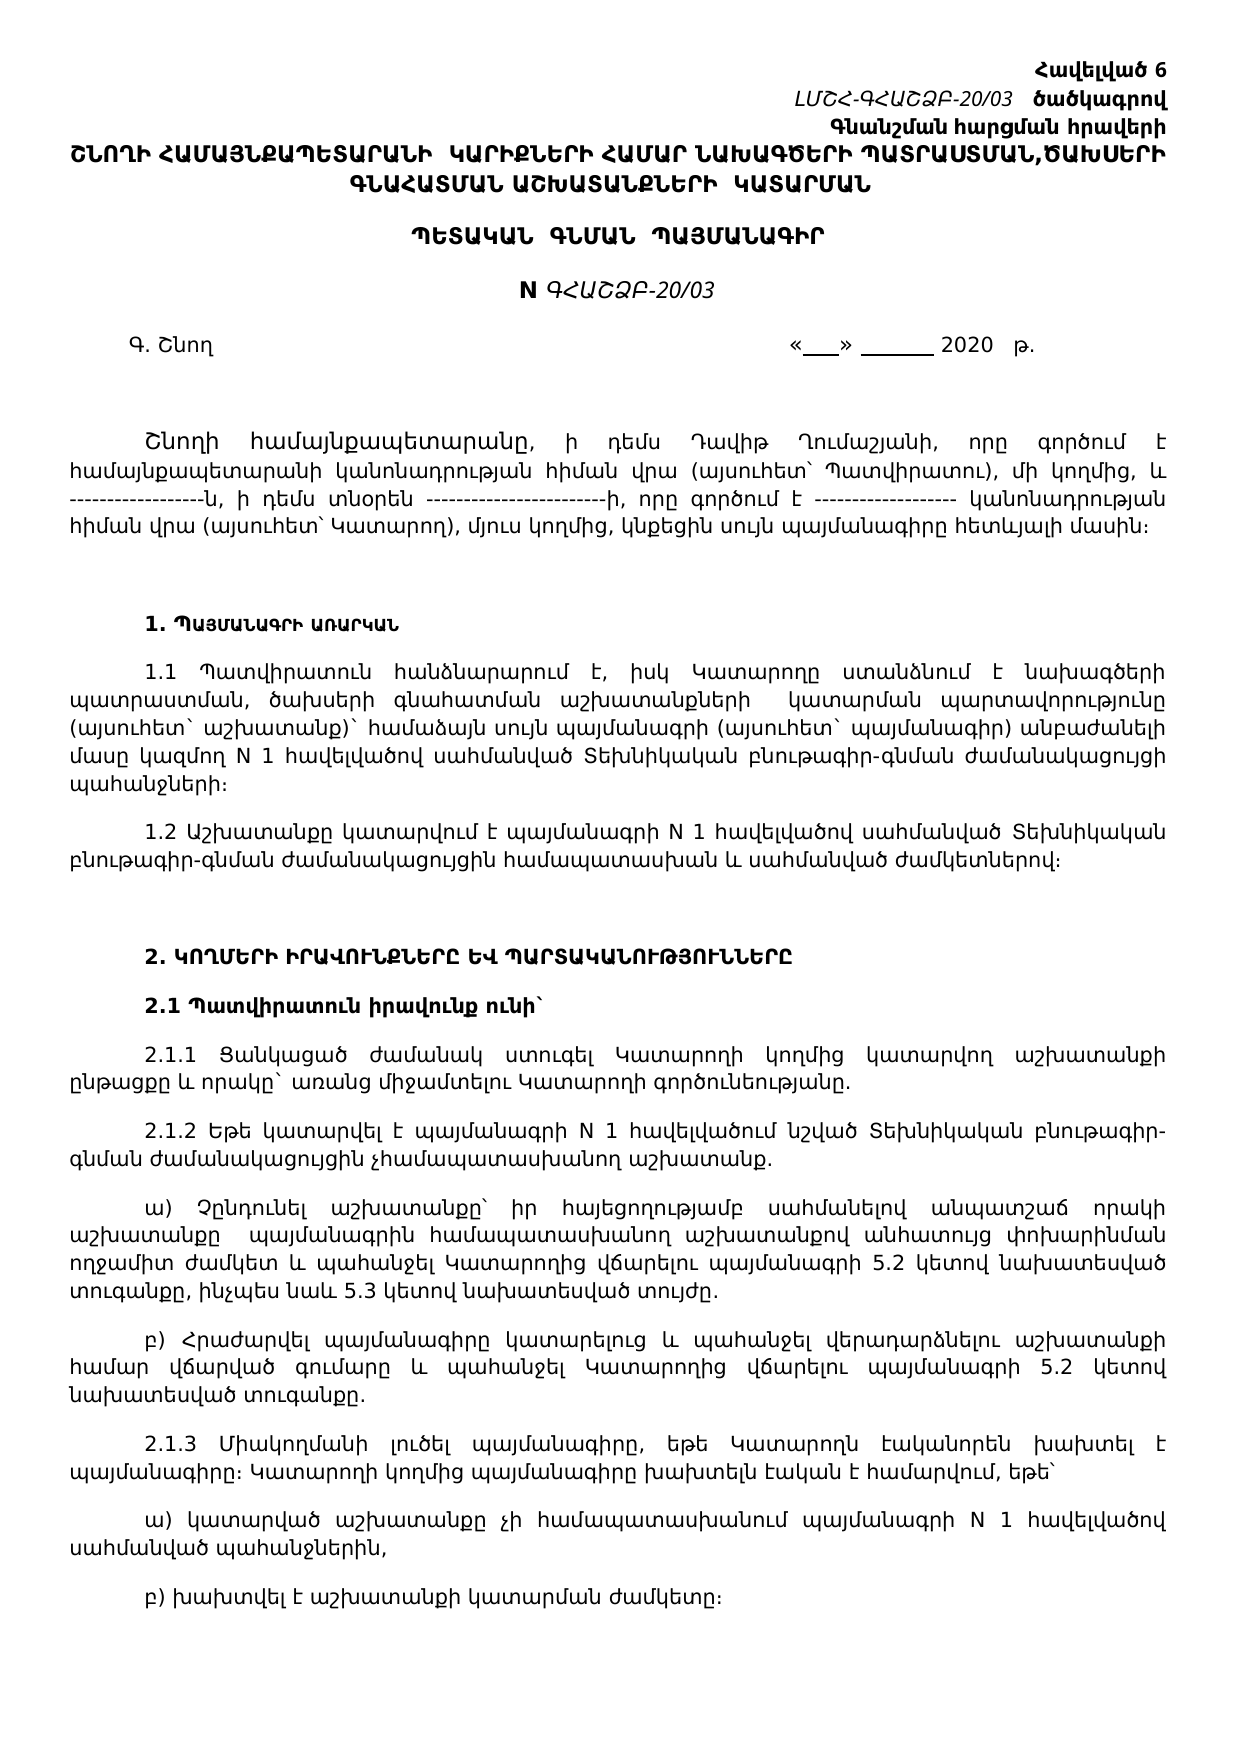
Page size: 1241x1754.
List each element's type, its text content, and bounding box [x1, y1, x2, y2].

text ա) Չընդունել աշխատանքը՝ իր հայեցողությամբ սահմանելով անպատշաճ որակի աշխատանքը պայմանագրին համապատասխանող աշխատանքով անհատույց փոխարինման ողջամիտ ժամկետ և պահանջել Կատարողից վճարելու պայմանագրի 5.2 կետով նախատեսված տուգանքը, ինչպես նաև 5.3 կետով նախատեսված տույժը. [69, 1196, 1167, 1303]
text Հավելված 6 [69, 56, 1167, 84]
text 1.1 Պատվիրատուն հանձնարարում է, իսկ Կատարողը ստանձնում է նախագծերի պատրաստման, ծախսերի գնահատման աշխատանքների կատարման պարտավորությունը (այսուհետ` աշխատանք)` համաձայն սույն պայմանագրի (այսուհետ` պայմանագիր) անբաժանելի մասը կազմող N 1 հավելվածով սահմանված Տեխնիկական բնութագիր-գնման ժամանակացույցի պահանջների։ [69, 660, 1167, 796]
text Գ. Շնող « » 2020 թ. [69, 331, 1167, 358]
text Շնողի համայնքապետարանը, ի դեմս Դավիթ Ղումաշյանի, որը գործում է համայնքապետարանի կանոնադրության հիման վրա (այսուհետ՝ Պատվիրատու), մի կողմից, և ------------------ն, ի դեմս տնօրեն ------------------------ի, որը գործում է ------------------- կանոնադրության հիման վրա (այսուհետ՝ Կատարող), մյուս կողմից, կնքեցին սույն պայմանագիրը հետևյալի մասին։ [69, 428, 1167, 539]
text բ) խախտվել է աշխատանքի կատարման ժամկետը։ [69, 1585, 1167, 1609]
text 2.1 Պատվիրատուն իրավունք ունի` [69, 994, 1167, 1018]
text 2.1.3 Միակողմանի լուծել պայմանագիրը, եթե Կատարողն էականորեն խախտել է պայմանագիրը։ Կատարողի կողմից պայմանագիրը խախտելն էական է համարվում, եթե՝ [69, 1432, 1167, 1484]
text 2. ԿՈՂՄԵՐԻ ԻՐԱՎՈՒՆՔՆԵՐԸ ԵՎ ՊԱՐՏԱԿԱՆՈՒԹՅՈՒՆՆԵՐԸ [69, 945, 1167, 969]
text N ԳՀԱՇՁԲ-20/03 [54, 274, 1167, 306]
text ՊԵՏԱԿԱՆ ԳՆՄԱՆ ՊԱՅՄԱՆԱԳԻՐ [54, 223, 1167, 249]
text ԼՄՇՀ-ԳՀԱՇՁԲ-20/03 ծածկագրով [69, 84, 1167, 112]
text բ) Հրաժարվել պայմանագիրը կատարելուց և պահանջել վերադարձնելու աշխատանքի համար վճարված գումարը և պահանջել Կատարողից վճարելու պայմանագրի 5.2 կետով նախատեսված տուգանքը. [69, 1328, 1167, 1407]
text ՇՆՈՂԻ ՀԱՄԱՅՆՔԱՊԵՏԱՐԱՆԻ ԿԱՐԻՔՆԵՐԻ ՀԱՄԱՐ ՆԱԽԱԳԾԵՐԻ ՊԱՏՐԱՍՏՄԱՆ,ԾԱԽՍԵՐԻ ԳՆԱՀԱՏՄԱՆ ԱՇԽԱՏԱՆՔՆԵՐԻ ԿԱՏԱՐՄԱՆ [54, 141, 1167, 198]
text 2.1.1 Ցանկացած ժամանակ ստուգել Կատարողի կողմից կատարվող աշխատանքի ընթացքը և որակը` առանց միջամտելու Կատարողի գործունեությանը. [69, 1043, 1167, 1095]
text ա) կատարված աշխատանքը չի համապատասխանում պայմանագրի N 1 հավելվածով սահմանված պահանջներին, [69, 1508, 1167, 1560]
text 2.1.2 Եթե կատարվել է պայմանագրի N 1 հավելվածում նշված Տեխնիկական բնութագիր-գնման ժամանակացույցին չհամապատասխանող աշխատանք. [69, 1119, 1167, 1171]
text Գնանշման հարցման հրավերի [69, 112, 1167, 141]
text 1.2 Աշխատանքը կատարվում է պայմանագրի N 1 հավելվածով սահմանված Տեխնիկական բնութագիր-գնման ժամանակացույցին համապատասխան և սահմանված ժամկետներով։ [69, 820, 1167, 872]
text 1. Պայմանագրի առարկան [69, 612, 1167, 636]
